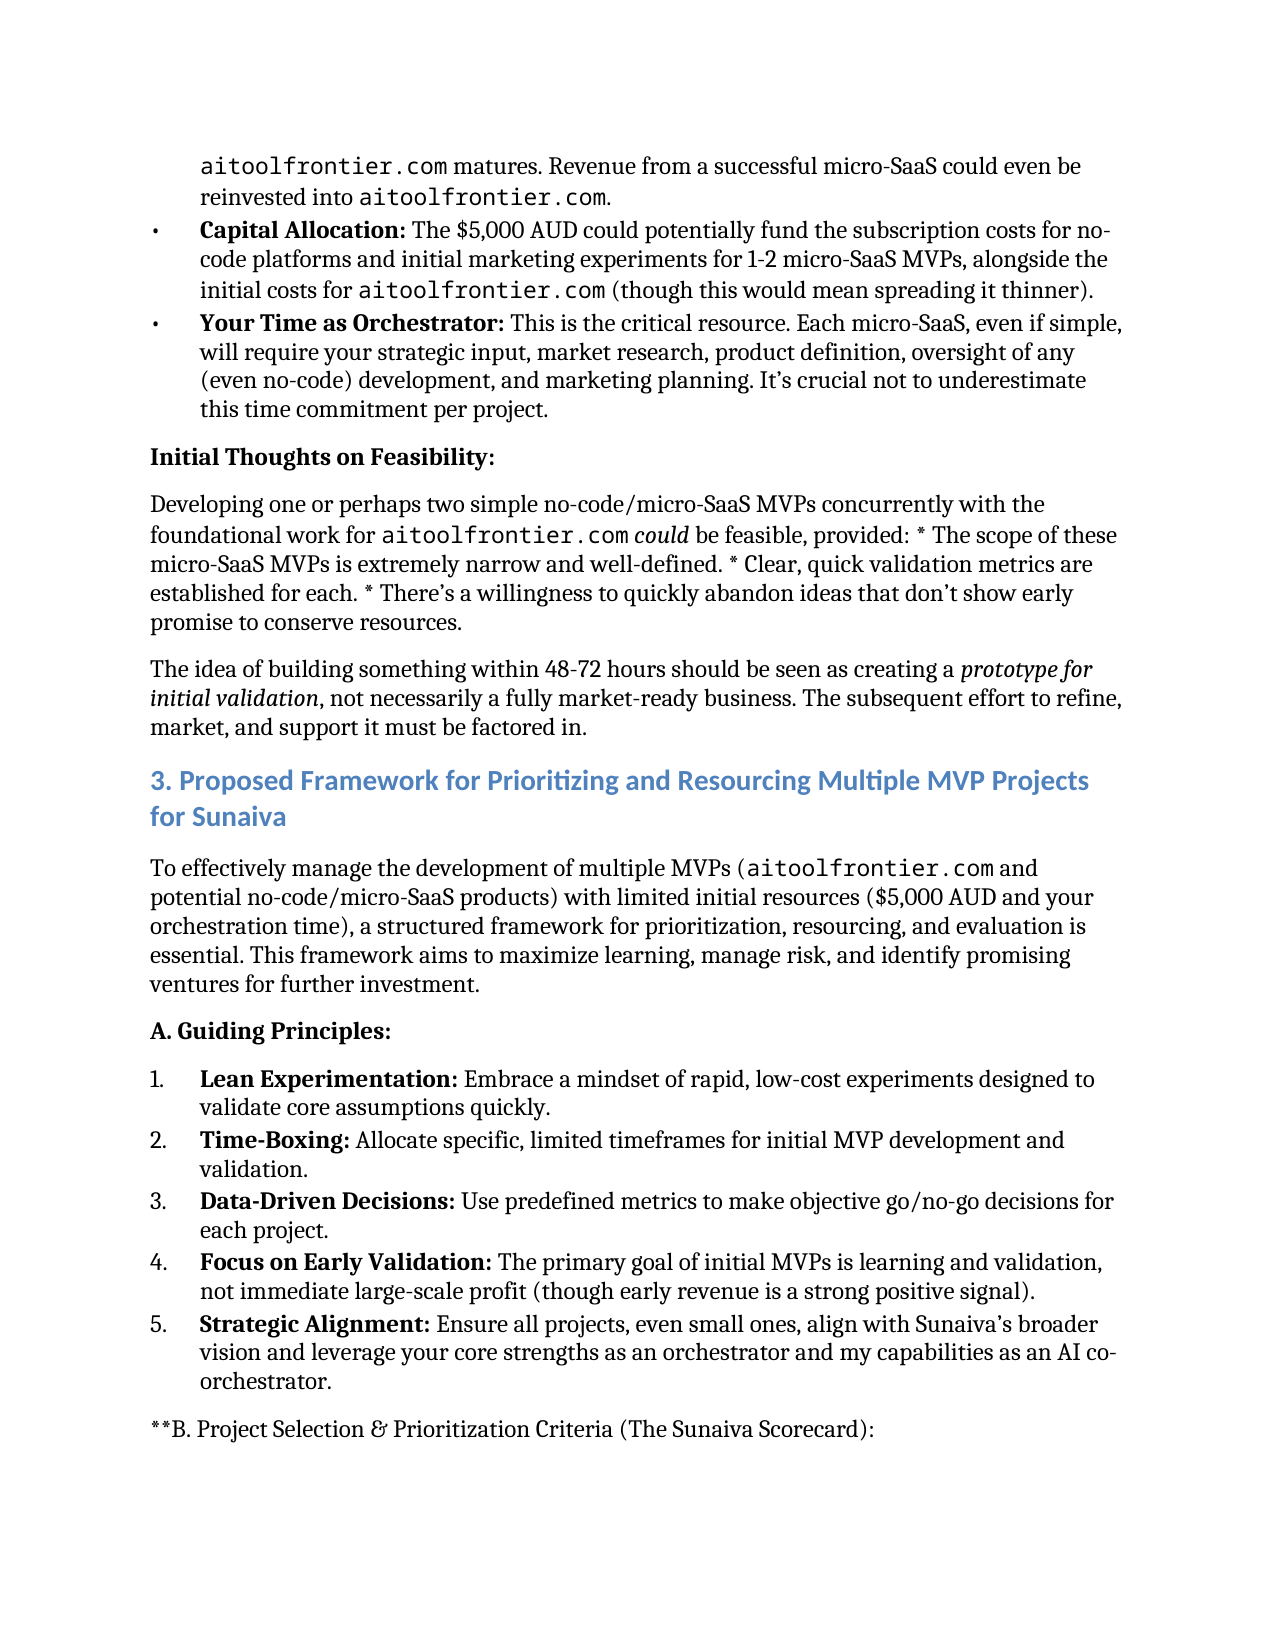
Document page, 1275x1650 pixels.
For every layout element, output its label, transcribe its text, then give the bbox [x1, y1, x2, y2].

list Strategic Alignment: Ensure all projects, even small ones, align with Sunaiva’s broader vision and leverage your core strengths as an orchestrator and my capabilities as an AI co-orchestrator. [150, 1309, 1125, 1396]
text A. Guiding Principles: [150, 1017, 1125, 1046]
list Lean Experimentation: Embrace a mindset of rapid, low-cost experiments designed to validate core assumptions quickly. [150, 1064, 1125, 1122]
text Developing one or perhaps two simple no-code/micro-SaaS MVPs concurrently with the foundational work for aitoolfrontier.com could be feasible, provided: * The scope of these micro-SaaS MVPs is extremely narrow and well-defined. * Clear, quick validation metrics are established for each. * There’s a willingness to quickly abandon ideas that don’t show early promise to conserve resources. [150, 490, 1125, 636]
list Your Time as Orchestrator: This is the critical resource. Each micro-SaaS, even if simple, will require your strategic input, market research, product definition, oversight of any (even no-code) development, and marketing planning. It’s crucial not to underestimate this time commitment per project. [150, 309, 1125, 424]
list Capital Allocation: The $5,000 AUD could potentially fund the subscription costs for no-code platforms and initial marketing experiments for 1-2 micro-SaaS MVPs, alongside the initial costs for aitoolfrontier.com (though this would mean spreading it thinner). [150, 216, 1125, 305]
list Time-Boxing: Allocate specific, limited timeframes for initial MVP development and validation. [150, 1126, 1125, 1183]
list Data-Driven Decisions: Use predefined metrics to make objective go/no-go decisions for each project. [150, 1187, 1125, 1244]
subtitle 3. Proposed Framework for Prioritizing and Resourcing Multiple MVP Projects for Sunaiva [150, 762, 1125, 833]
text **B. Project Selection & Prioritization Criteria (The Sunaiva Scorecard): [150, 1414, 1125, 1443]
list Focus on Early Validation: The primary goal of initial MVPs is learning and validation, not immediate large-scale profit (though early revenue is a strong positive signal). [150, 1248, 1125, 1306]
text The idea of building something within 48-72 hours should be seen as creating a prototype for initial validation, not necessarily a fully market-ready business. The subsequent effort to refine, market, and support it must be factored in. [150, 655, 1125, 741]
text To effectively manage the development of multiple MVPs (aitoolfrontier.com and potential no-code/micro-SaaS products) with limited initial resources ($5,000 AUD and your orchestration time), a structured framework for prioritization, resourcing, and evaluation is essential. This framework aims to maximize learning, manage risk, and identify promising ventures for further investment. [150, 852, 1125, 998]
text Initial Thoughts on Feasibility: [150, 442, 1125, 471]
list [150, 150, 1125, 212]
